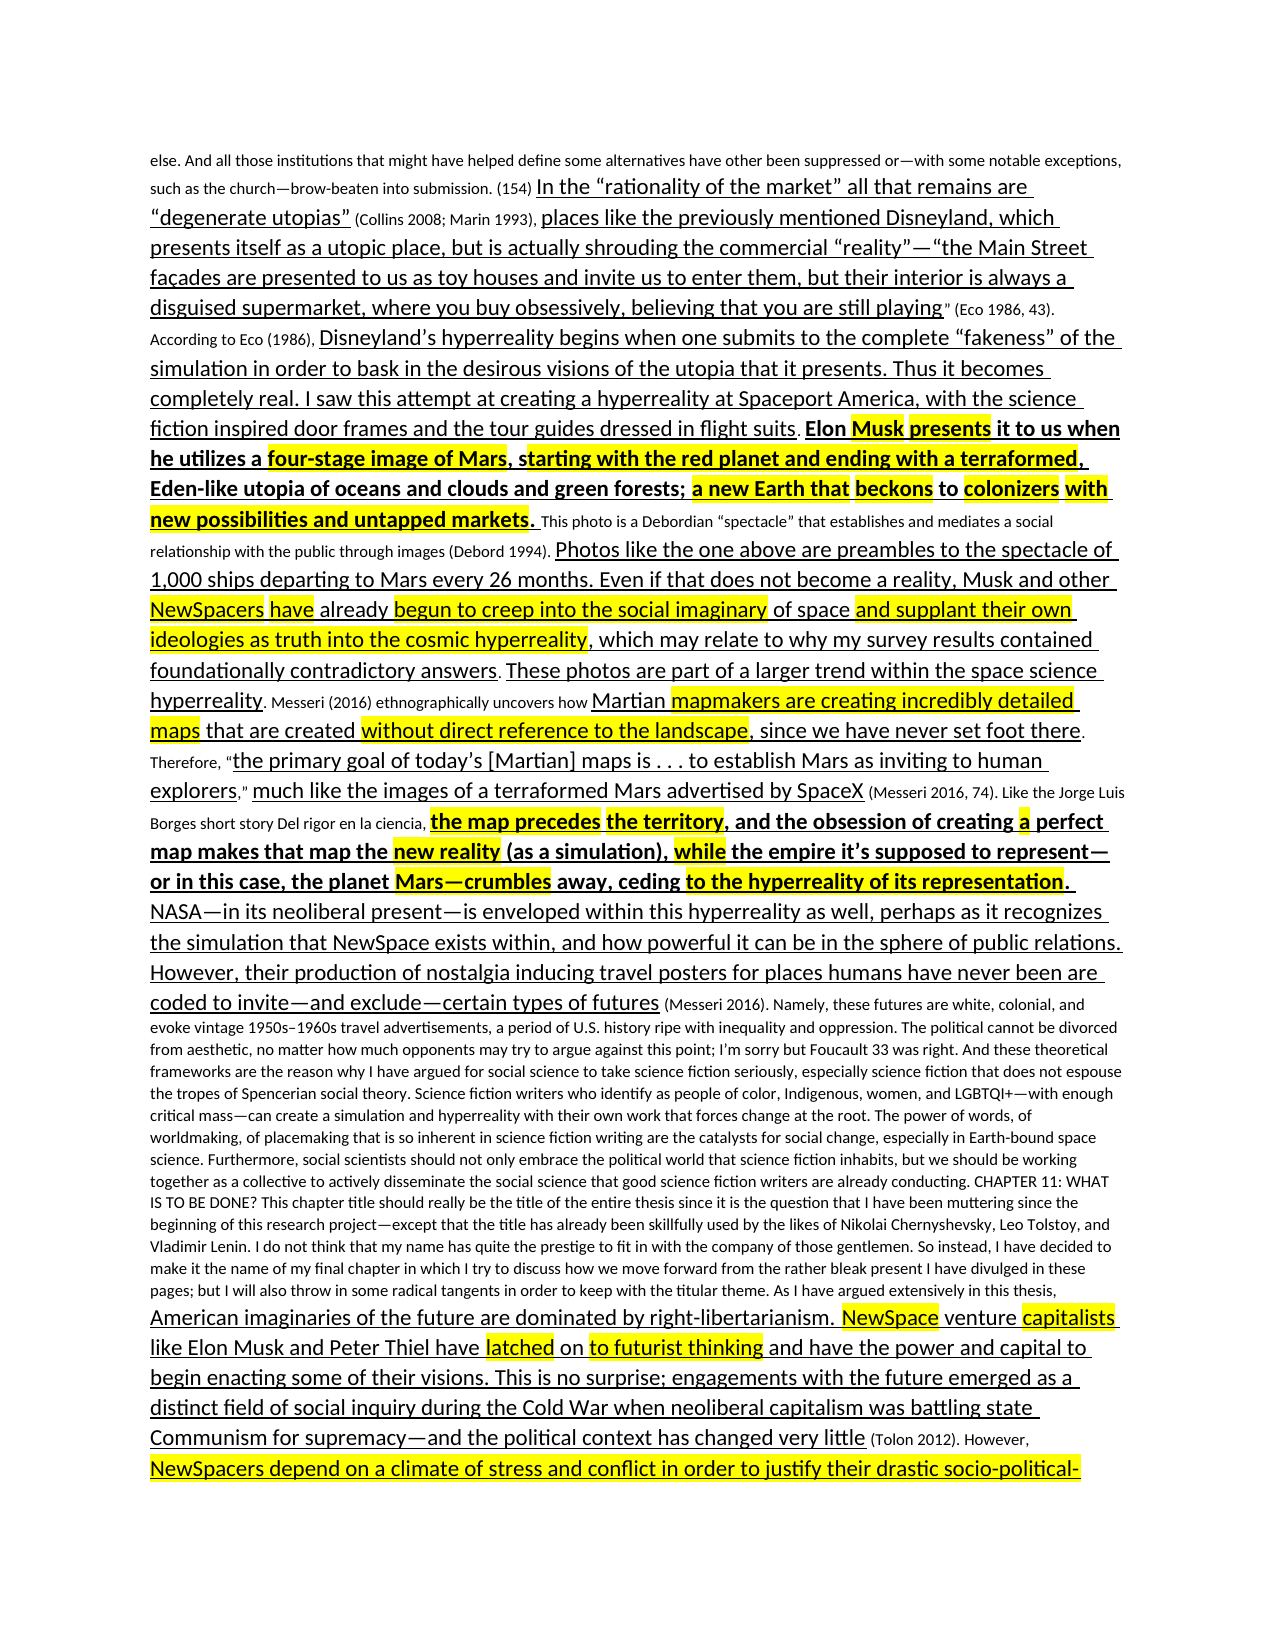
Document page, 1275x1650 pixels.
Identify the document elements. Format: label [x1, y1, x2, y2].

text [150, 150, 1125, 1482]
